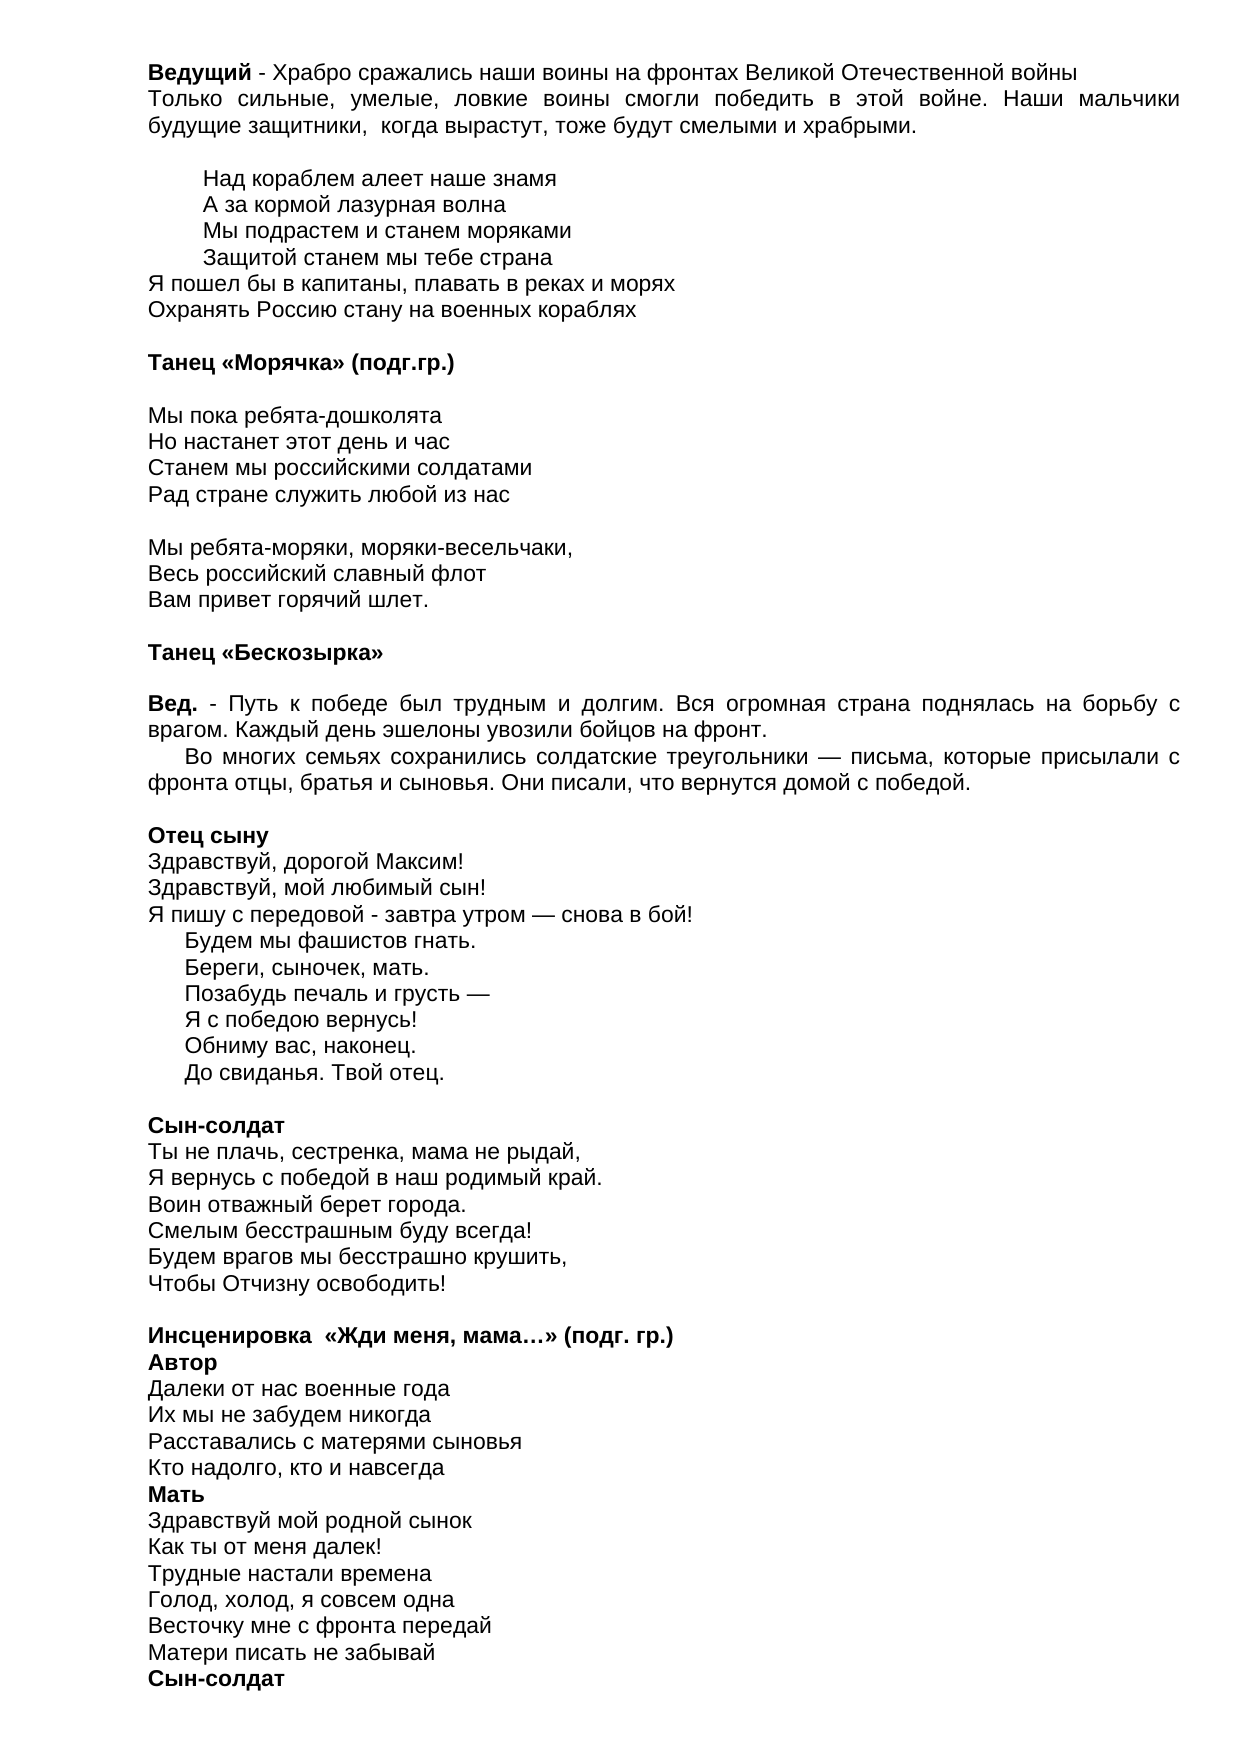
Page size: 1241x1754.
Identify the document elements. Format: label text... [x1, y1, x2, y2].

text Инсценировка «Жди меня, мама…» (подг. гр.) [148, 1322, 1181, 1349]
text Рад стране служить любой из нас [148, 481, 1181, 507]
text Я пишу с передовой - завтра утром — снова в бой! [148, 901, 1181, 927]
text Вед. - Путь к победе был трудным и долгим. Вся огромная страна поднялась на борьбу с врагом. Каждый день эшелоны увозили бойцов на фронт. [148, 690, 1181, 743]
text Над кораблем алеет наше знамя [148, 164, 1181, 191]
text Станем мы российскими солдатами [148, 454, 1181, 481]
text До свиданья. Твой отец. [148, 1059, 1181, 1085]
text Ведущий - Храбро сражались наши воины на фронтах Великой Отечественной войны [148, 59, 1181, 85]
text Я с победою вернусь! [148, 1006, 1181, 1032]
text Расставались с матерями сыновья [148, 1428, 1181, 1454]
text Весточку мне с фронта передай [148, 1612, 1181, 1639]
text Сын-солдат [148, 1665, 1181, 1691]
text Воин отважный берет города. [148, 1191, 1181, 1217]
text Автор [148, 1349, 1181, 1375]
text Танец «Морячка» (подг.гр.) [148, 349, 1181, 375]
text А за кормой лазурная волна [148, 191, 1181, 217]
text Чтобы Отчизну освободить! [148, 1270, 1181, 1296]
text Я пошел бы в капитаны, плавать в реках и морях [148, 270, 1181, 296]
text Мы пока ребята-дошколята [148, 402, 1181, 428]
text Матери писать не забывай [148, 1639, 1181, 1665]
text Мать [148, 1481, 1181, 1507]
text Во многих семьях сохранились солдатские треугольники — письма, которые присылали с фронта отцы, братья и сыновья. Они писали, что вернутся домой с победой. [148, 743, 1181, 795]
text Мы ребята-моряки, моряки-весельчаки, [148, 533, 1181, 560]
text Будем мы фашистов гнать. [148, 927, 1181, 953]
text Танец «Бескозырка» [148, 639, 1181, 665]
text Только сильные, умелые, ловкие воины смогли победить в этой войне. Наши мальчики будущие защитники, когда вырастут, тоже будут смелыми и храбрыми. [148, 85, 1181, 138]
text Здравствуй, мой любимый сын! [148, 874, 1181, 901]
text Будем врагов мы бесстрашно крушить, [148, 1243, 1181, 1270]
text Но настанет этот день и час [148, 428, 1181, 454]
text Голод, холод, я совсем одна [148, 1586, 1181, 1612]
text Охранять Россию стану на военных кораблях [148, 296, 1181, 323]
text Здравствуй мой родной сынок [148, 1507, 1181, 1533]
text Их мы не забудем никогда [148, 1401, 1181, 1428]
text Я вернусь с победой в наш родимый край. [148, 1164, 1181, 1191]
text Ты не плачь, сестренка, мама не рыдай, [148, 1138, 1181, 1164]
text Кто надолго, кто и навсегда [148, 1454, 1181, 1481]
text Мы подрастем и станем моряками [148, 217, 1181, 243]
text Трудные настали времена [148, 1559, 1181, 1586]
text Смелым бесстрашным буду всегда! [148, 1217, 1181, 1243]
text Обниму вас, наконец. [148, 1032, 1181, 1059]
text Далеки от нас военные года [148, 1375, 1181, 1401]
text Позабудь печаль и грусть — [148, 980, 1181, 1006]
text Защитой станем мы тебе страна [148, 243, 1181, 270]
text Береги, сыночек, мать. [148, 953, 1181, 980]
text Как ты от меня далек! [148, 1533, 1181, 1559]
text Отец сыну [148, 822, 1181, 848]
text Вам привет горячий шлет. [148, 586, 1181, 612]
text Сын-солдат [148, 1112, 1181, 1138]
text Весь российский славный флот [148, 560, 1181, 586]
text Здравствуй, дорогой Максим! [148, 848, 1181, 874]
